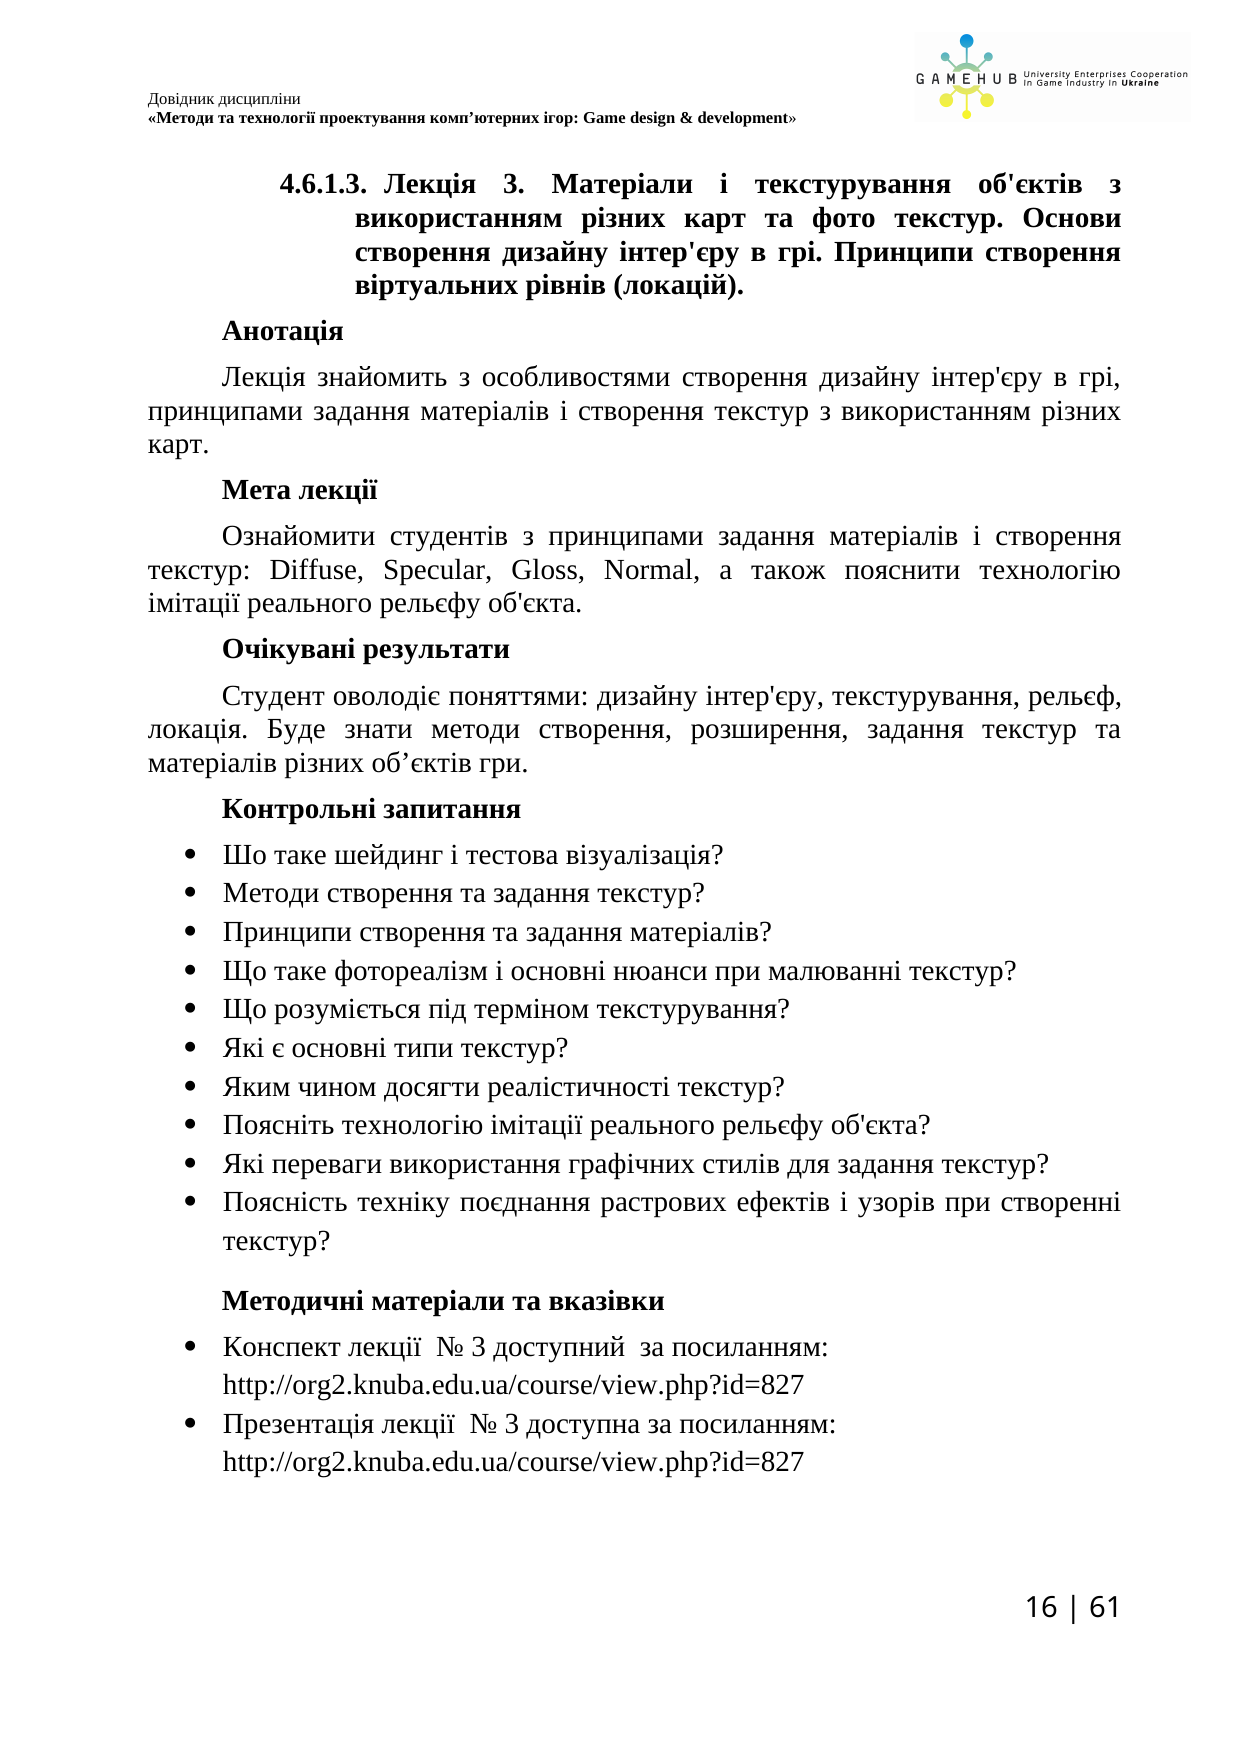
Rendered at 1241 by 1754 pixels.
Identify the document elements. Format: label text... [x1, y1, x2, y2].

list Лекція 3. Матеріали і текстурування об'єктів з використанням різних карт та фото текстур. Основи створення дизайну інтер'єру в грі. Принципи створення віртуальних рівнів (локацій). [279, 167, 1122, 301]
text Мета лекції [148, 472, 1122, 506]
list Поясніть технологію імітації реального рельєфу об'єкта? [185, 1107, 1122, 1141]
list Які переваги використання графічних стилів для задання текстур? [185, 1146, 1122, 1179]
list Яким чином досягти реалістичності текстур? [185, 1069, 1122, 1102]
list Методи створення та задання текстур? [185, 875, 1122, 909]
list Які є основні типи текстур? [185, 1030, 1122, 1064]
text Методичні матеріали та вказівки [148, 1283, 1122, 1316]
text Лекція знайомить з особливостями створення дизайну інтер'єру в грі, принципами задання матеріалів і створення текстур з використанням різних карт. [148, 359, 1122, 460]
text Контрольні запитання [148, 791, 1122, 824]
list Ознайомити студентів з принципами задання матеріалів і створення текстур: Diffuse, Specular, Gloss, Normal, а також пояснити технологію імітації реального рельєфу об'єкта. [148, 518, 1122, 619]
list Принципи створення та задання матеріалів? [185, 914, 1122, 948]
picture [914, 32, 1192, 122]
list Поясність техніку поєднання растрових ефектів і узорів при створенні текстур? [185, 1184, 1122, 1257]
list Конспект лекції № 3 доступний за посиланням: http://org2.knuba.edu.ua/course/view.php?id=827 [185, 1329, 1122, 1401]
text Анотація [148, 313, 1122, 347]
list Що таке фотореалізм і основні нюанси при малюванні текстур? [185, 953, 1122, 986]
text Очікувані результати [148, 632, 1122, 665]
list Що розуміється під терміном текстурування? [185, 991, 1122, 1025]
list Шо таке шейдинг і тестова візуалізація? [185, 837, 1122, 870]
text Студент оволодіє поняттями: дизайну інтер'єру, текстурування, рельєф, локація. Буде знати методи створення, розширення, задання текстур та матеріалів різних об’єктів гри. [148, 678, 1122, 778]
list Презентація лекції № 3 доступна за посиланням: http://org2.knuba.edu.ua/course/view.php?id=827 [185, 1406, 1122, 1478]
